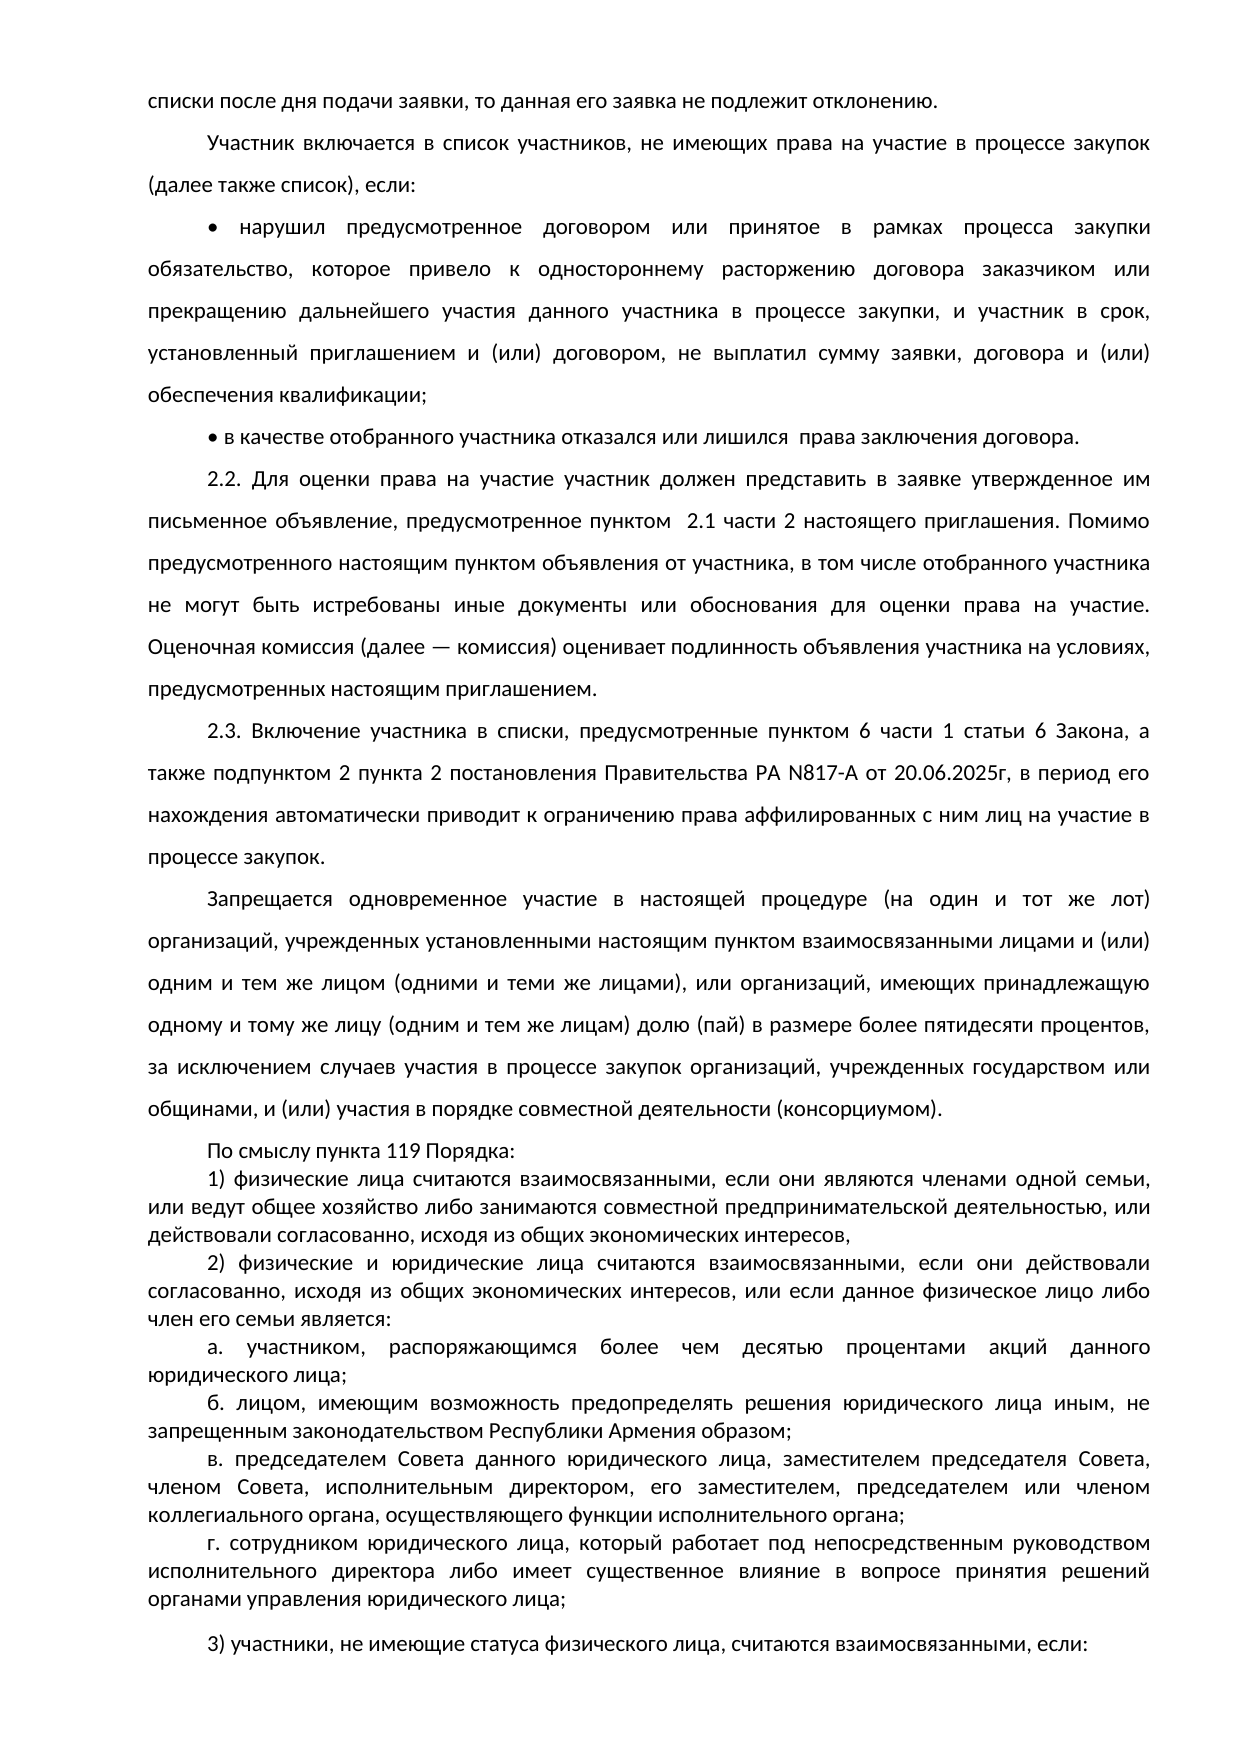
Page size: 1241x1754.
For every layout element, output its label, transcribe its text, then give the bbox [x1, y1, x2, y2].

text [148, 86, 1152, 114]
text 2.3. Включение участника в списки, предусмотренные пунктом 6 части 1 статьи 6 Закона, а также подпунктом 2 пункта 2 постановления Правительства РА N817-А от 20.06.2025г, в период его нахождения автоматически приводит к ограничению права аффилированных с ним лиц на участие в процессе закупок. [148, 716, 1152, 870]
text б. лицом, имеющим возможность предопределять решения юридического лица иным, не запрещенным законодательством Республики Армения образом; [148, 1388, 1152, 1444]
text г. сотрудником юридического лица, который работает под непосредственным руководством исполнительного директора либо имеет существенное влияние в вопросе принятия решений органами управления юридического лица; [148, 1528, 1152, 1612]
text • в качестве отобранного участника отказался или лишился права заключения договора. [148, 422, 1152, 450]
text а. участником, распоряжающимся более чем десятью процентами акций данного юридического лица; [148, 1332, 1152, 1388]
text Участник включается в список участников, не имеющих права на участие в процессе закупок (далее также список), если: [148, 128, 1152, 198]
text • нарушил предусмотренное договором или принятое в рамках процесса закупки обязательство, которое привело к одностороннему расторжению договора заказчиком или прекращению дальнейшего участия данного участника в процессе закупки, и участник в срок, установленный приглашением и (или) договором, не выплатил сумму заявки, договора и (или) обеспечения квалификации; [148, 212, 1152, 408]
text 2) физические и юридические лица считаются взаимосвязанными, если они действовали согласованно, исходя из общих экономических интересов, или если данное физическое лицо либо член его семьи является: [148, 1248, 1152, 1332]
text По смыслу пункта 119 Порядка: [148, 1136, 1152, 1164]
text 2.2. Для оценки права на участие участник должен представить в заявке утвержденное им письменное объявление, предусмотренное пунктом 2.1 части 2 настоящего приглашения. Помимо предусмотренного настоящим пунктом объявления от участника, в том числе отобранного участника не могут быть истребованы иные документы или обоснования для оценки права на участие. Оценочная комиссия (далее — комиссия) оценивает подлинность объявления участника на условиях, предусмотренных настоящим приглашением. [148, 464, 1152, 702]
text 1) физические лица считаются взаимосвязанными, если они являются членами одной семьи, или ведут общее хозяйство либо занимаются совместной предпринимательской деятельностью, или действовали согласованно, исходя из общих экономических интересов, [148, 1164, 1152, 1248]
text 3) участники, не имеющие статуса физического лица, считаются взаимосвязанными, если: [148, 1629, 1152, 1657]
text Запрещается одновременное участие в настоящей процедуре (на один и тот же лот) организаций, учрежденных установленными настоящим пунктом взаимосвязанными лицами и (или) одним и тем же лицом (одними и теми же лицами), или организаций, имеющих принадлежащую одному и тому же лицу (одним и тем же лицам) долю (пай) в размере более пятидесяти процентов, за исключением случаев участия в процессе закупок организаций, учрежденных государством или общинами, и (или) участия в порядке совместной деятельности (консорциумом). [148, 884, 1152, 1122]
text в. председателем Совета данного юридического лица, заместителем председателя Совета, членом Совета, исполнительным директором, его заместителем, председателем или членом коллегиального органа, осуществляющего функции исполнительного органа; [148, 1444, 1152, 1528]
